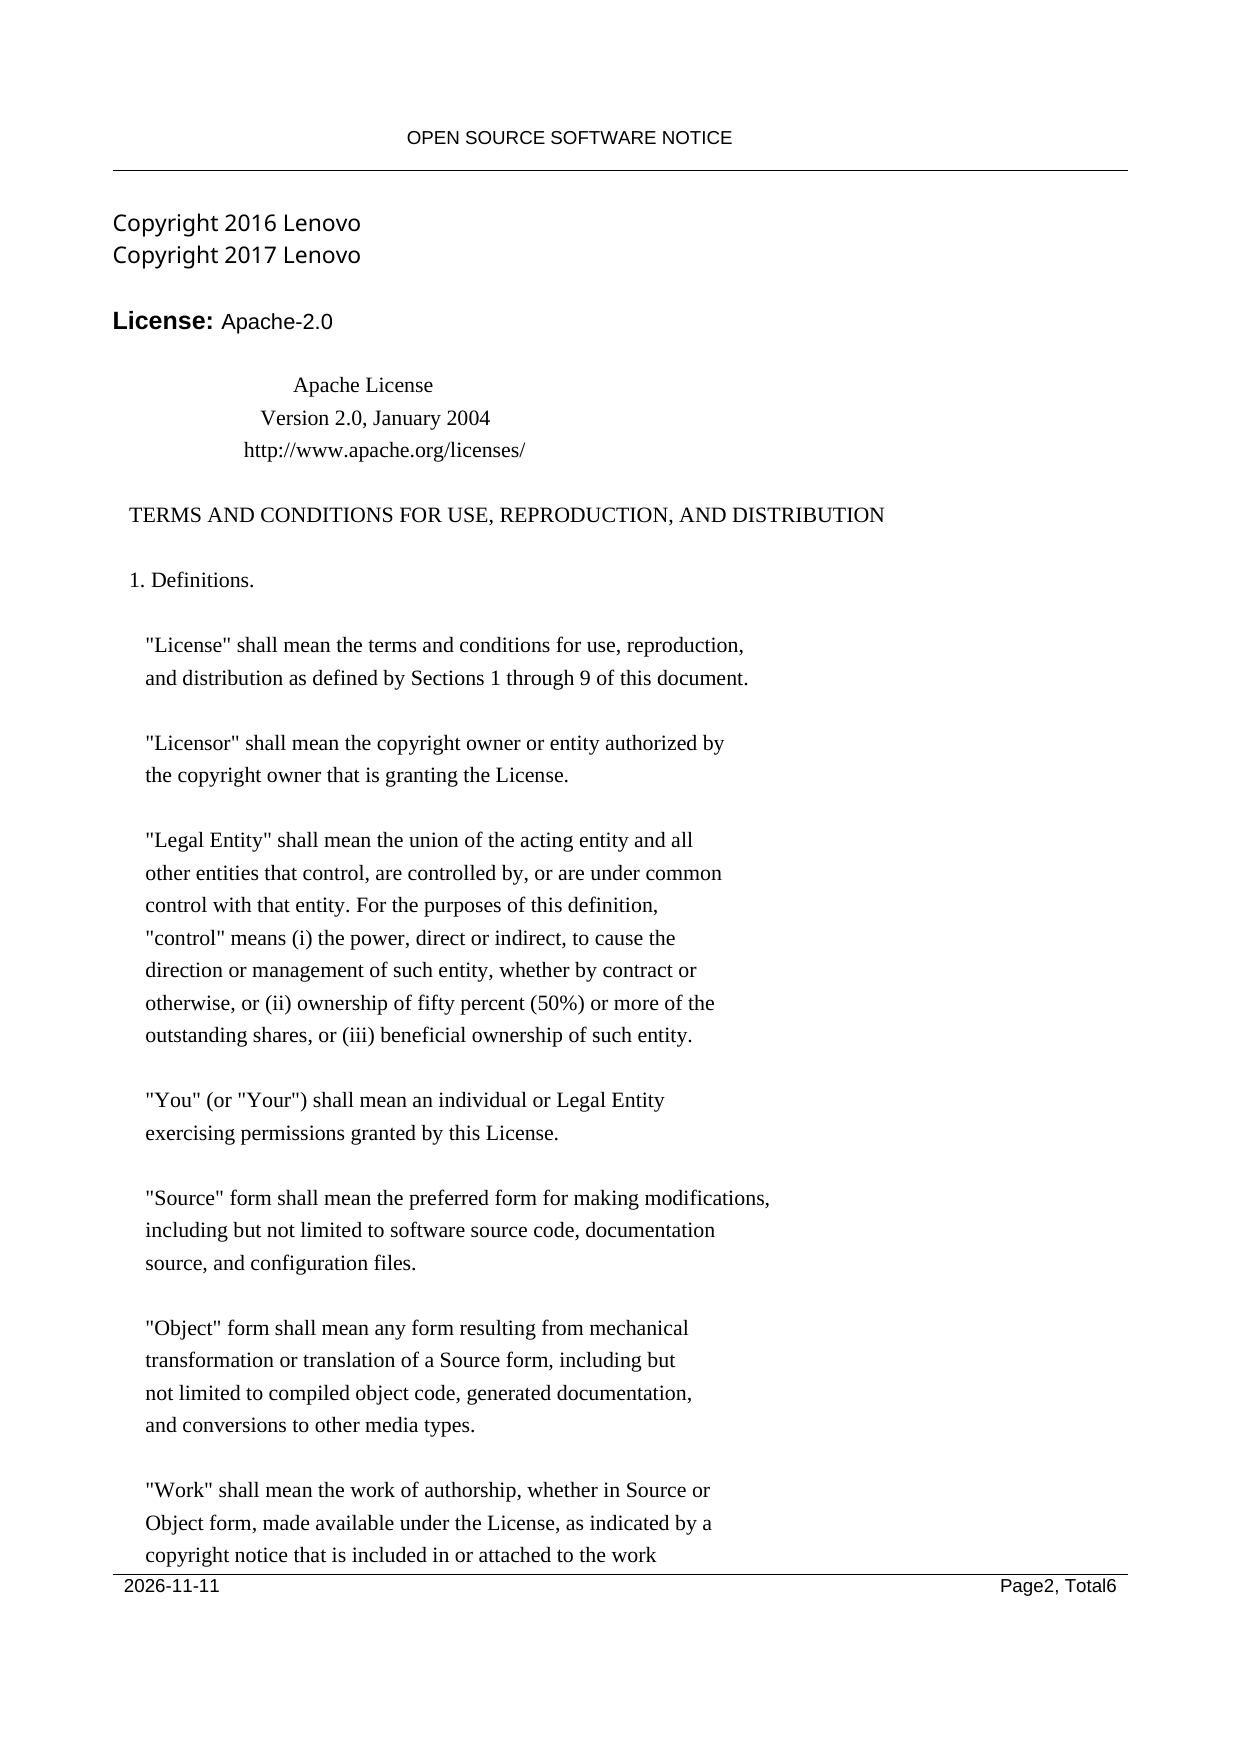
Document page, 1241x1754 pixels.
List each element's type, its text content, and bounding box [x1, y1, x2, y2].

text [112, 206, 1128, 304]
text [112, 336, 1128, 1571]
text License: Apache-2.0 [112, 304, 1128, 336]
